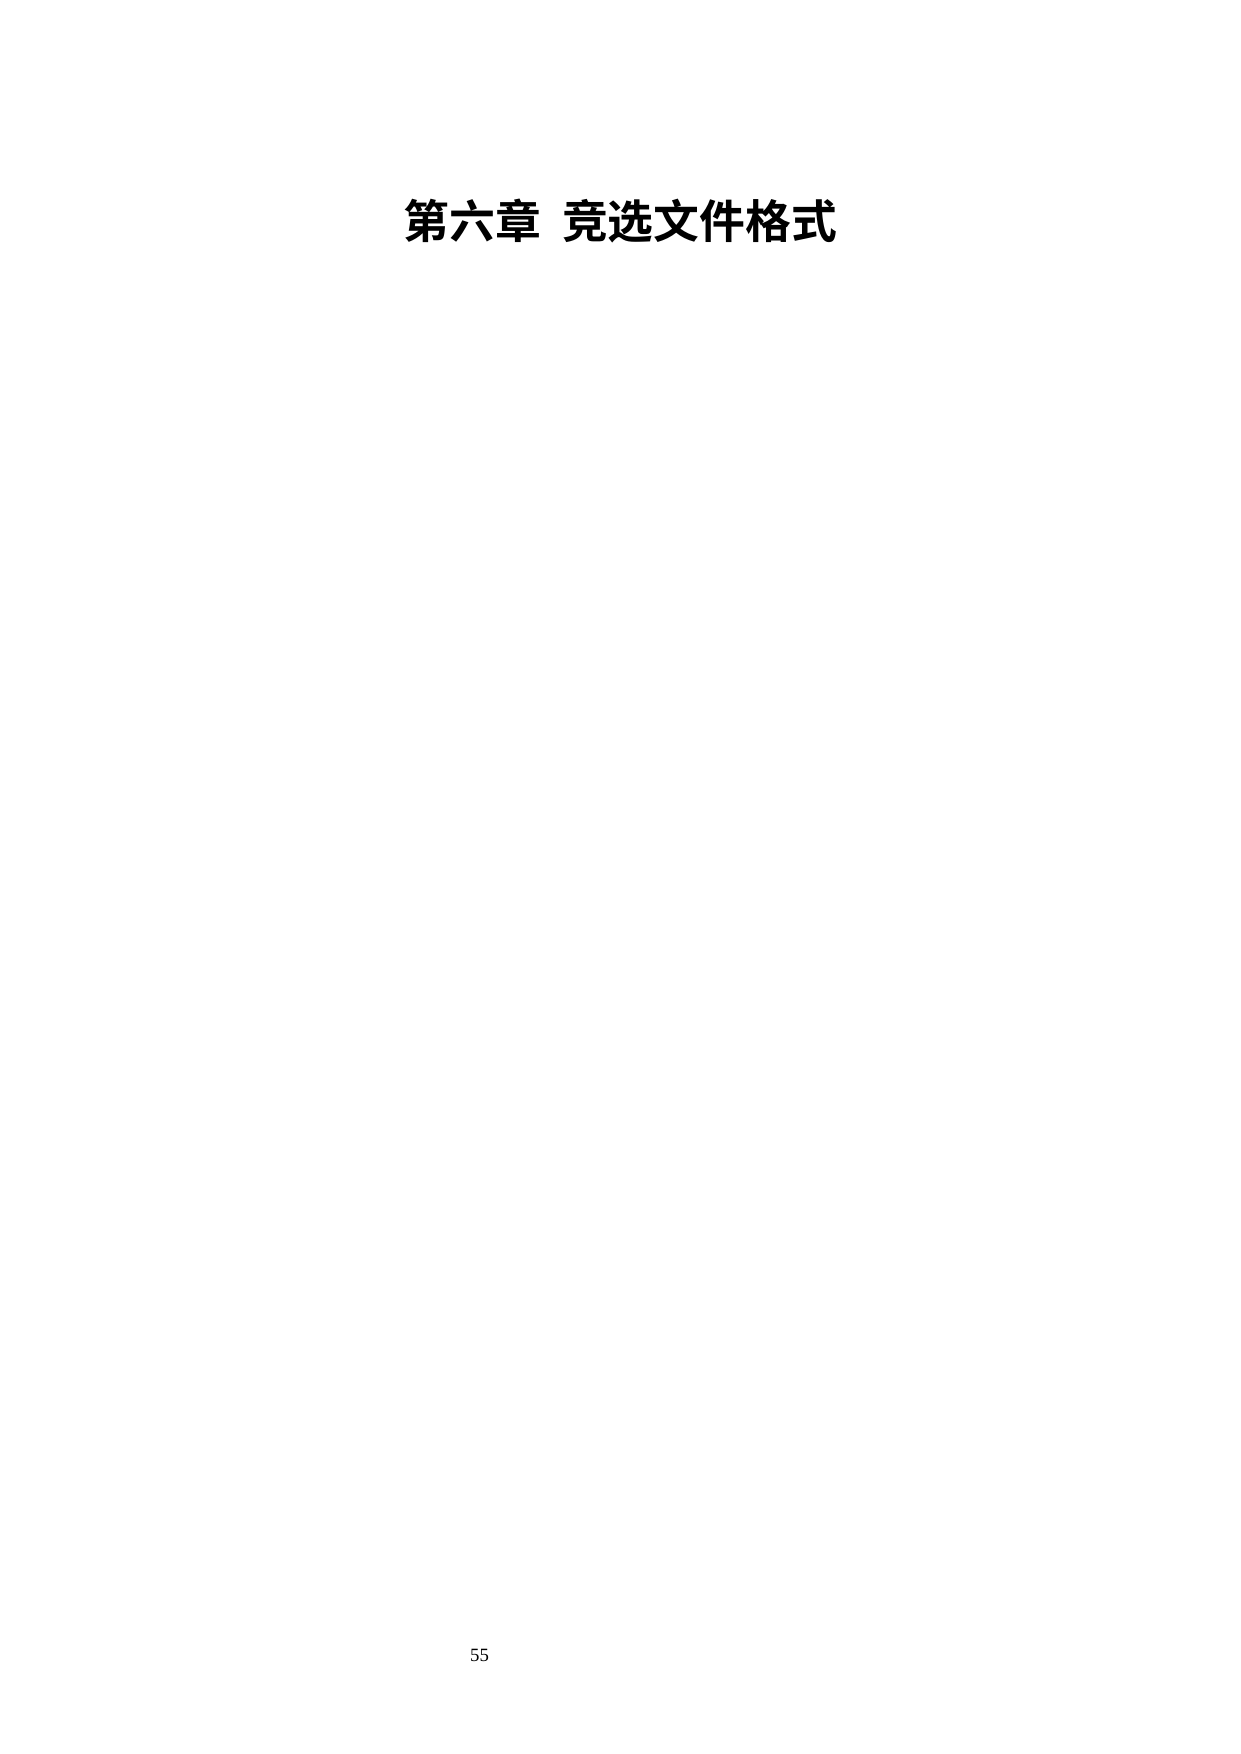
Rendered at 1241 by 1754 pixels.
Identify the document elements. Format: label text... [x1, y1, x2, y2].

subtitle 第六章 竞选文件格式 [187, 185, 1053, 252]
